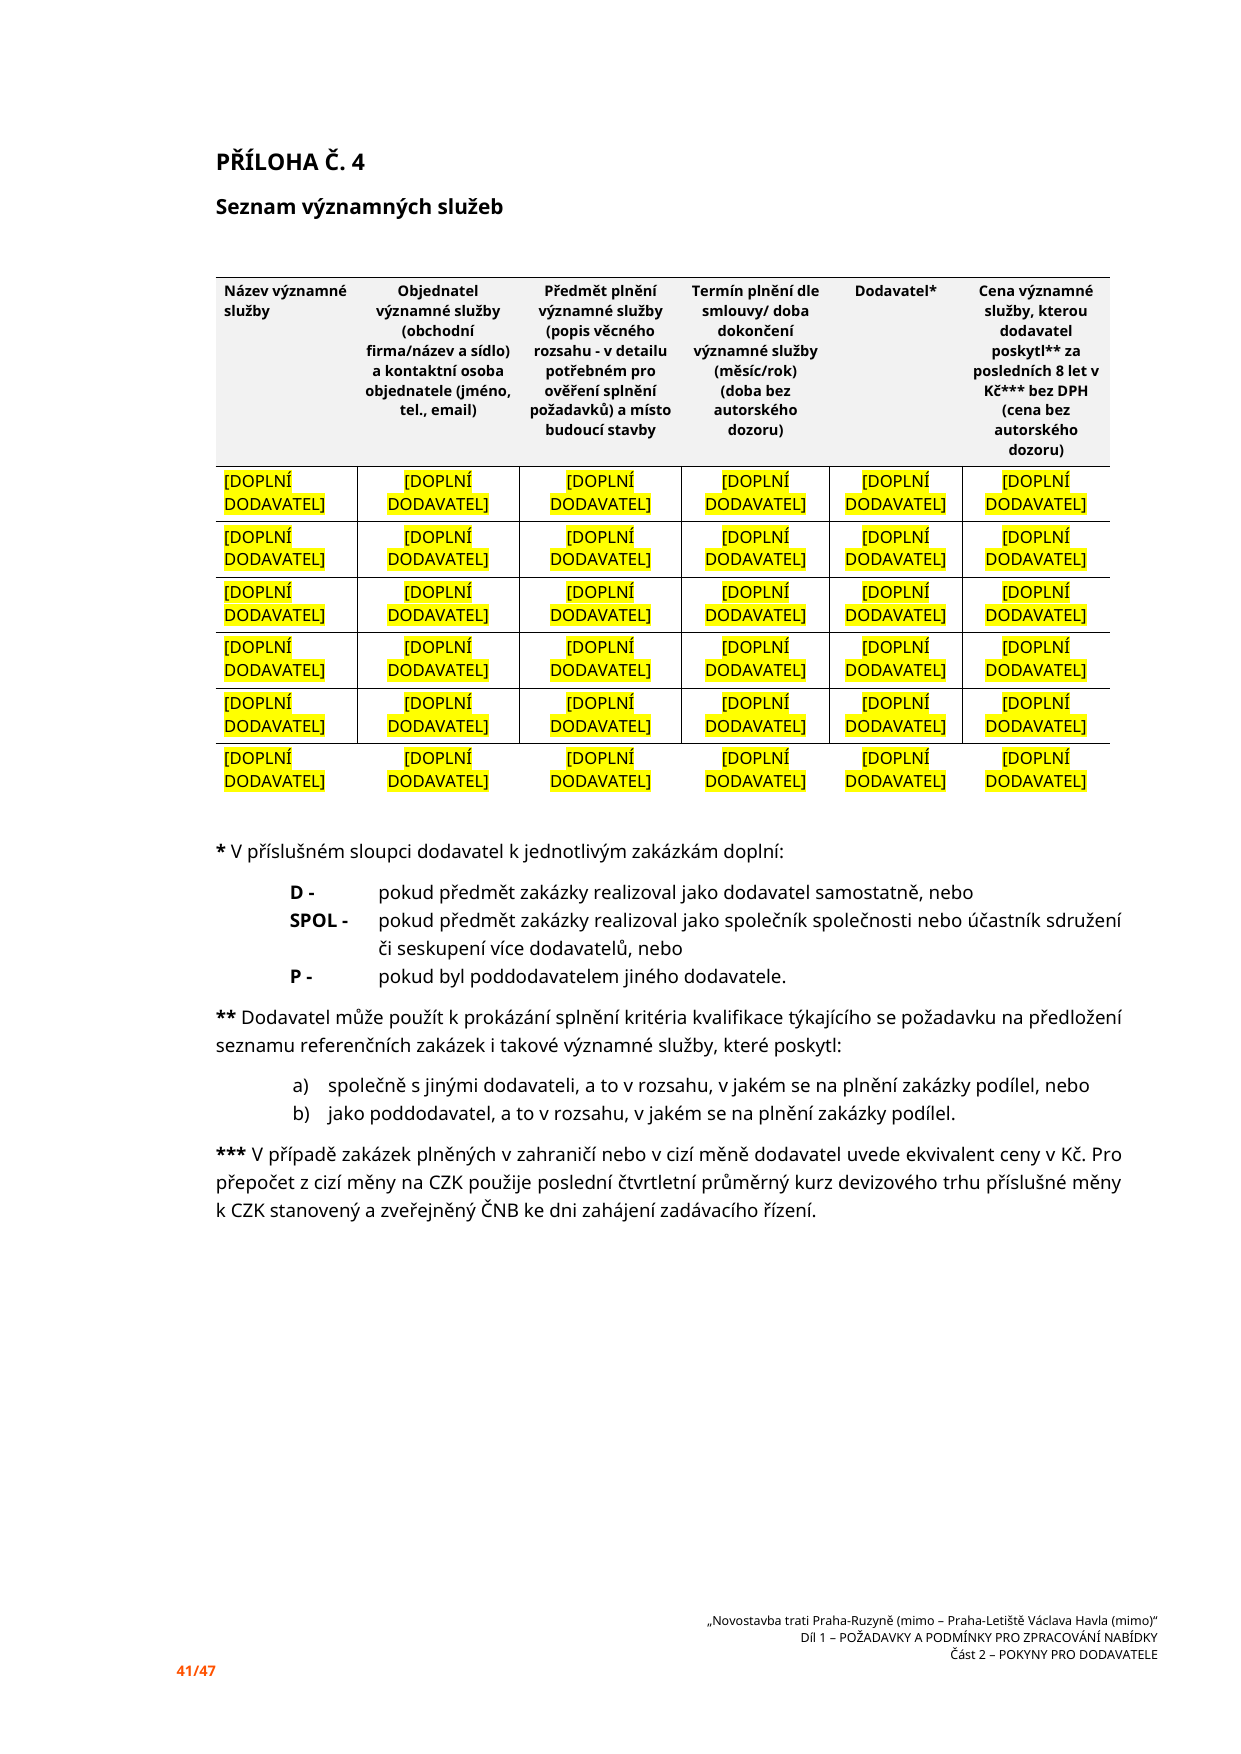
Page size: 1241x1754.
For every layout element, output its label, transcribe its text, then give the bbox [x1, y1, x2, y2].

table_cell [DOPLNÍ DODAVATEL] [830, 633, 962, 687]
table_cell [DOPLNÍ DODAVATEL] [216, 578, 357, 632]
table_cell [DOPLNÍ DODAVATEL] [829, 744, 962, 798]
table_cell [DOPLNÍ DODAVATEL] [682, 578, 829, 632]
table_header Termín plnění dle smlouvy/ doba dokončení významné služby (měsíc/rok) (doba bez autorského dozoru) [682, 278, 829, 466]
text P - pokud byl poddodavatelem jiného dodavatele. [289, 963, 1122, 989]
table_header Cena významné služby, kterou dodavatel poskytl** za posledních 8 let v Kč*** bez DPH (cena bez autorského dozoru) [962, 278, 1110, 466]
table_cell [DOPLNÍ DODAVATEL] [963, 467, 1110, 521]
text Seznam významných služeb [216, 192, 1122, 221]
table_cell [DOPLNÍ DODAVATEL] [962, 744, 1110, 798]
text Příloha č. 4 [216, 146, 1122, 177]
table_cell [DOPLNÍ DODAVATEL] [358, 467, 519, 521]
table_cell [DOPLNÍ DODAVATEL] [216, 689, 357, 743]
table_cell [DOPLNÍ DODAVATEL] [520, 633, 681, 687]
table_cell [DOPLNÍ DODAVATEL] [216, 467, 357, 521]
table_cell [DOPLNÍ DODAVATEL] [358, 578, 519, 632]
text jako poddodavatel, a to v rozsahu, v jakém se na plnění zakázky podílel. [292, 1101, 1122, 1126]
table_header Název významné služby [216, 278, 357, 466]
table_cell [DOPLNÍ DODAVATEL] [358, 522, 519, 577]
table_cell [DOPLNÍ DODAVATEL] [358, 633, 519, 687]
text *** V případě zakázek plněných v zahraničí nebo v cizí měně dodavatel uvede ekvivalent ceny v Kč. Pro přepočet z cizí měny na CZK použije poslední čtvrtletní průměrný kurz devizového trhu příslušné měny k CZK stanovený a zveřejněný ČNB ke dni zahájení zadávacího řízení. [216, 1141, 1122, 1223]
table_cell [DOPLNÍ DODAVATEL] [963, 522, 1110, 577]
table_cell [DOPLNÍ DODAVATEL] [830, 689, 962, 743]
table_cell [DOPLNÍ DODAVATEL] [963, 578, 1110, 632]
table_cell [DOPLNÍ DODAVATEL] [682, 689, 829, 743]
table_header Dodavatel* [829, 278, 962, 466]
table_cell [DOPLNÍ DODAVATEL] [963, 633, 1110, 687]
table_cell [DOPLNÍ DODAVATEL] [830, 467, 962, 521]
table_cell [DOPLNÍ DODAVATEL] [357, 744, 519, 798]
table_cell [DOPLNÍ DODAVATEL] [520, 522, 681, 577]
list společně s jinými dodavateli, a to v rozsahu, v jakém se na plnění zakázky podílel, nebo [292, 1072, 1122, 1098]
table_cell [DOPLNÍ DODAVATEL] [520, 467, 681, 521]
table_cell [DOPLNÍ DODAVATEL] [520, 689, 681, 743]
table_cell [DOPLNÍ DODAVATEL] [682, 744, 829, 798]
table_cell [DOPLNÍ DODAVATEL] [358, 689, 519, 743]
text ** Dodavatel může použít k prokázání splnění kritéria kvalifikace týkajícího se požadavku na předložení seznamu referenčních zakázek i takové významné služby, které poskytl: [216, 1004, 1122, 1057]
table_cell [DOPLNÍ DODAVATEL] [682, 522, 829, 577]
table_cell [DOPLNÍ DODAVATEL] [682, 633, 829, 687]
table_header Objednatel významné služby (obchodní firma/název a sídlo) a kontaktní osoba objednatele (jméno, tel., email) [357, 278, 519, 466]
text SPOL - pokud předmět zakázky realizoval jako společník společnosti nebo účastník sdružení či seskupení více dodavatelů, nebo [289, 907, 1122, 961]
table_cell [DOPLNÍ DODAVATEL] [682, 467, 829, 521]
table_cell [DOPLNÍ DODAVATEL] [216, 633, 357, 687]
text * V příslušném sloupci dodavatel k jednotlivým zakázkám doplní: [216, 839, 1122, 864]
table_header Předmět plnění významné služby (popis věcného rozsahu - v detailu potřebném pro ověření splnění požadavků) a místo budoucí stavby [519, 278, 682, 466]
table_cell [DOPLNÍ DODAVATEL] [830, 578, 962, 632]
table_cell [DOPLNÍ DODAVATEL] [963, 689, 1110, 743]
table_cell [DOPLNÍ DODAVATEL] [519, 744, 682, 798]
table_cell [DOPLNÍ DODAVATEL] [216, 522, 357, 577]
table_cell [DOPLNÍ DODAVATEL] [830, 522, 962, 577]
table_cell [DOPLNÍ DODAVATEL] [520, 578, 681, 632]
table_cell [DOPLNÍ DODAVATEL] [216, 744, 357, 798]
text D - pokud předmět zakázky realizoval jako dodavatel samostatně, nebo [289, 879, 1122, 905]
